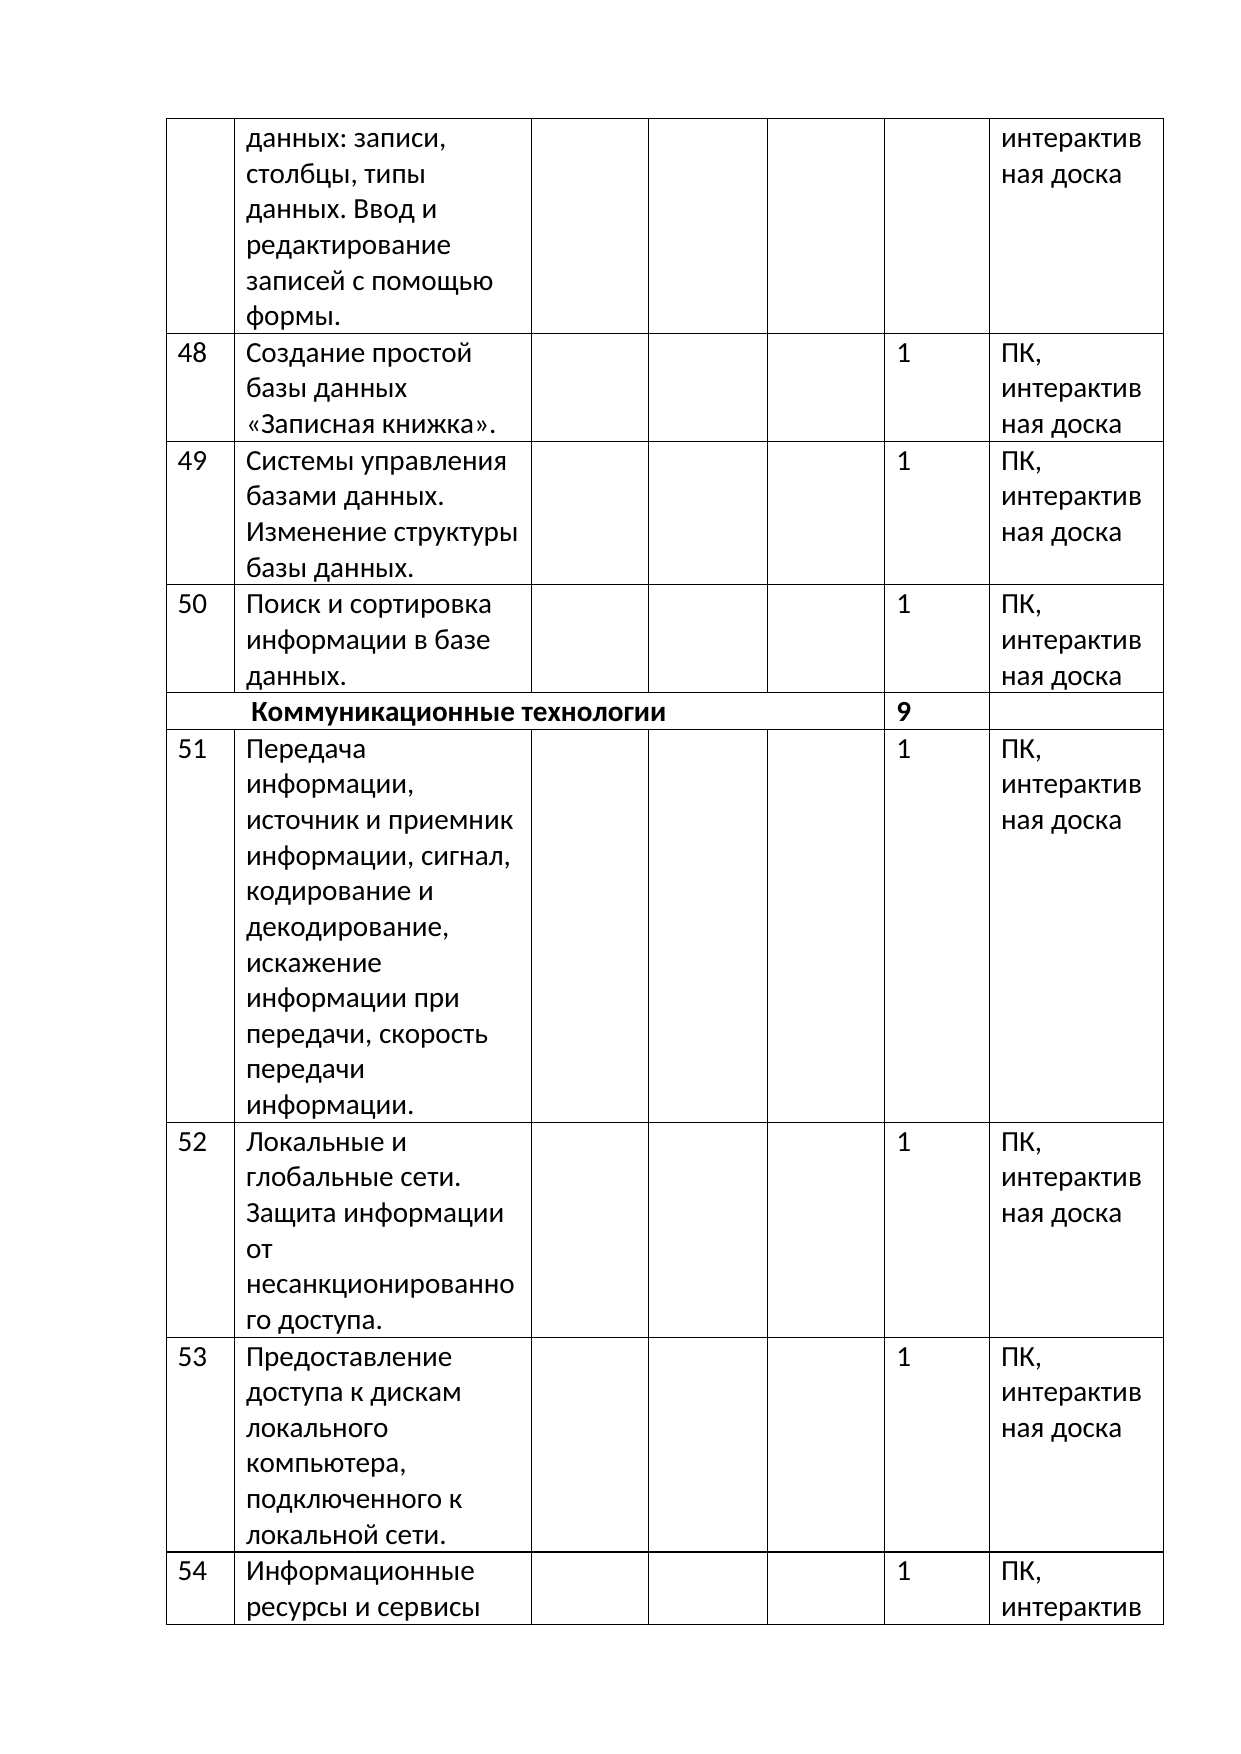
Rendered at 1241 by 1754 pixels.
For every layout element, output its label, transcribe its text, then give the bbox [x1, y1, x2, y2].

table_cell 47 [167, 119, 234, 333]
table_cell 1 [885, 730, 989, 1122]
table_cell Создание простой базы данных «Записная книжка». [235, 334, 531, 441]
table_cell ПК, интерактивная доска [990, 1123, 1163, 1337]
table_cell ПК, интерактивная доска [990, 334, 1163, 441]
table_cell ПК, интерактивная доска [990, 1338, 1163, 1551]
table_cell [768, 1338, 884, 1551]
table_cell 1 [885, 334, 989, 441]
table_cell 1 [885, 1553, 989, 1624]
table_cell [649, 119, 767, 333]
table_cell Локальные и глобальные сети. Защита информации от несанкционированного доступа. [235, 1123, 531, 1337]
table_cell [990, 1553, 1163, 1624]
table_cell [768, 1123, 884, 1337]
table_cell [768, 1553, 884, 1624]
table_cell ПК, интерактивная доска [990, 585, 1163, 692]
table_cell [768, 334, 884, 441]
table_cell 52 [167, 1123, 234, 1337]
table_cell [768, 119, 884, 333]
table_cell [532, 1553, 648, 1624]
table_cell ПК, интерактивная доска [990, 442, 1163, 584]
table_cell 1 [885, 585, 989, 692]
table_cell [649, 1123, 767, 1337]
table_cell [768, 442, 884, 584]
table_cell 53 [167, 1338, 234, 1551]
table_cell 9 [885, 693, 989, 729]
table_cell Коммуникационные технологии [167, 693, 884, 729]
table_cell [768, 730, 884, 1122]
table_cell [532, 442, 648, 584]
table_cell 51 [167, 730, 234, 1122]
table_cell Системы управления базами данных. Изменение структуры базы данных. [235, 442, 531, 584]
table_cell [649, 1338, 767, 1551]
table_cell 49 [167, 442, 234, 584]
table_cell 50 [167, 585, 234, 692]
table_cell 1 [885, 119, 989, 333]
table_cell [649, 1553, 767, 1624]
table_cell [990, 693, 1163, 729]
table_cell 1 [885, 1123, 989, 1337]
table_cell Предоставление доступа к дискам локального компьютера, подключенного к локальной сети. [235, 1338, 531, 1551]
table_cell [649, 730, 767, 1122]
table_cell 48 [167, 334, 234, 441]
table_cell [532, 730, 648, 1122]
table_cell Поиск и сортировка информации в базе данных. [235, 585, 531, 692]
table_cell [768, 585, 884, 692]
table_cell [532, 1338, 648, 1551]
table_cell 1 [885, 442, 989, 584]
table_cell Передача информации, источник и приемник информации, сигнал, кодирование и декодирование, искажение информации при передачи, скорость передачи информации. [235, 730, 531, 1122]
table_cell ПК, интерактивная доска [990, 730, 1163, 1122]
table_cell [649, 442, 767, 584]
table_cell [532, 585, 648, 692]
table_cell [235, 119, 531, 333]
table_cell 54 [167, 1553, 234, 1624]
table_cell [532, 1123, 648, 1337]
table_cell [649, 334, 767, 441]
table_cell 1 [885, 1338, 989, 1551]
table_cell [649, 585, 767, 692]
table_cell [235, 1553, 531, 1624]
table_cell [532, 119, 648, 333]
table_cell [532, 334, 648, 441]
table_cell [990, 119, 1163, 333]
